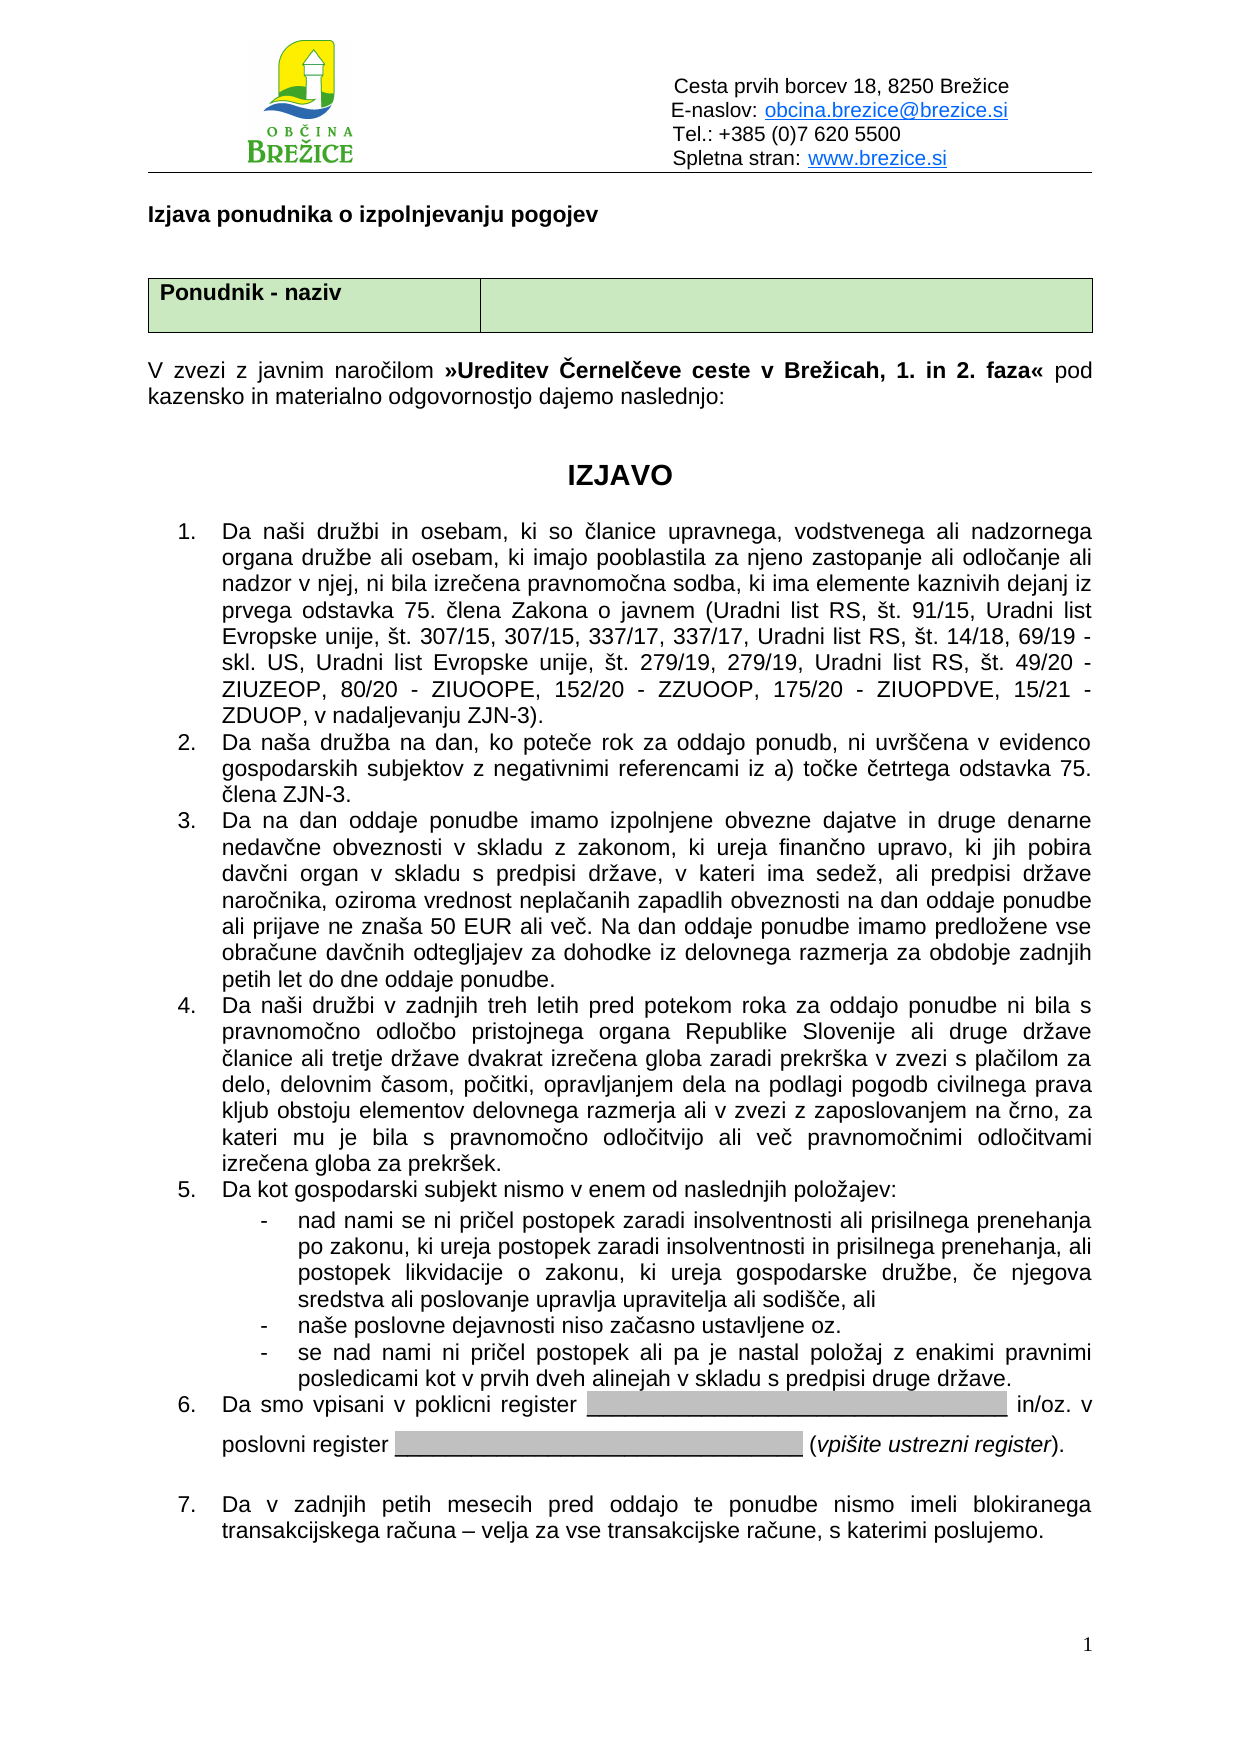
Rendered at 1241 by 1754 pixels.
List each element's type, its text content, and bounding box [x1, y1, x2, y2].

list Da naši družbi v zadnjih treh letih pred potekom roka za oddajo ponudbe ni bila s pravnomočno odločbo pristojnega organa Republike Slovenije ali druge države članice ali tretje države dvakrat izrečena globa zaradi prekrška v zvezi s plačilom za delo, delovnim časom, počitki, opravljanjem dela na podlagi pogodb civilnega prava kljub obstoju elementov delovnega razmerja ali v zvezi z zaposlovanjem na črno, za kateri mu je bila s pravnomočno odločitvijo ali več pravnomočnimi odločitvami izrečena globa za prekršek. [177, 992, 1092, 1176]
table_header [481, 279, 1092, 332]
list naše poslovne dejavnosti niso začasno ustavljene oz. [260, 1312, 1092, 1338]
picture [247, 40, 353, 163]
list nad nami se ni pričel postopek zaradi insolventnosti ali prisilnega prenehanja po zakonu, ki ureja postopek zaradi insolventnosti in prisilnega prenehanja, ali postopek likvidacije o zakonu, ki ureja gospodarske družbe, če njegova sredstva ali poslovanje upravlja upravitelja ali sodišče, ali [260, 1207, 1092, 1312]
list Da smo vpisani v poklicni register _________________________________ in/oz. v poslovni register ________________________________ (vpišite ustrezni register). [177, 1391, 1092, 1457]
list Da na dan oddaje ponudbe imamo izpolnjene obvezne dajatve in druge denarne nedavčne obveznosti v skladu z zakonom, ki ureja finančno upravo, ki jih pobira davčni organ v skladu s predpisi države, v kateri ima sedež, ali predpisi države naročnika, oziroma vrednost neplačanih zapadlih obveznosti na dan oddaje ponudbe ali prijave ne znaša 50 EUR ali več. Na dan oddaje ponudbe imamo predložene vse obračune davčnih odtegljajev za dohodke iz delovnega razmerja za obdobje zadnjih petih let do dne oddaje ponudbe. [177, 807, 1092, 992]
text Izjava ponudnika o izpolnjevanju pogojev [148, 201, 1092, 228]
table_header Ponudnik - naziv [149, 279, 480, 332]
list se nad nami ni pričel postopek ali pa je nastal položaj z enakimi pravnimi posledicami kot v prvih dveh alinejah v skladu s predpisi druge države. [260, 1338, 1092, 1391]
list Da naša družba na dan, ko poteče rok za oddajo ponudb, ni uvrščena v evidenco gospodarskih subjektov z negativnimi referencami iz a) točke četrtega odstavka 75. člena ZJN-3. [177, 728, 1092, 807]
text V zvezi z javnim naročilom »Ureditev Černelčeve ceste v Brežicah, 1. in 2. faza« pod kazensko in materialno odgovornostjo dajemo naslednjo: [148, 357, 1092, 409]
list Da v zadnjih petih mesecih pred oddajo te ponudbe nismo imeli blokiranega transakcijskega računa – velja za vse transakcijske račune, s katerimi poslujemo. [177, 1491, 1092, 1544]
list Da kot gospodarski subjekt nismo v enem od naslednjih položajev: [177, 1176, 1092, 1203]
text IZJAVO [148, 458, 1092, 491]
list Da naši družbi in osebam, ki so članice upravnega, vodstvenega ali nadzornega organa družbe ali osebam, ki imajo pooblastila za njeno zastopanje ali odločanje ali nadzor v njej, ni bila izrečena pravnomočna sodba, ki ima elemente kaznivih dejanj iz prvega odstavka 75. člena Zakona o javnem (Uradni list RS, št. 91/15, Uradni list Evropske unije, št. 307/15, 307/15, 337/17, 337/17, Uradni list RS, št. 14/18, 69/19 - skl. US, Uradni list Evropske unije, št. 279/19, 279/19, Uradni list RS, št. 49/20 - ZIUZEOP, 80/20 - ZIUOOPE, 152/20 - ZZUOOP, 175/20 - ZIUOPDVE, 15/21 - ZDUOP, v nadaljevanju ZJN-3). [177, 518, 1092, 728]
